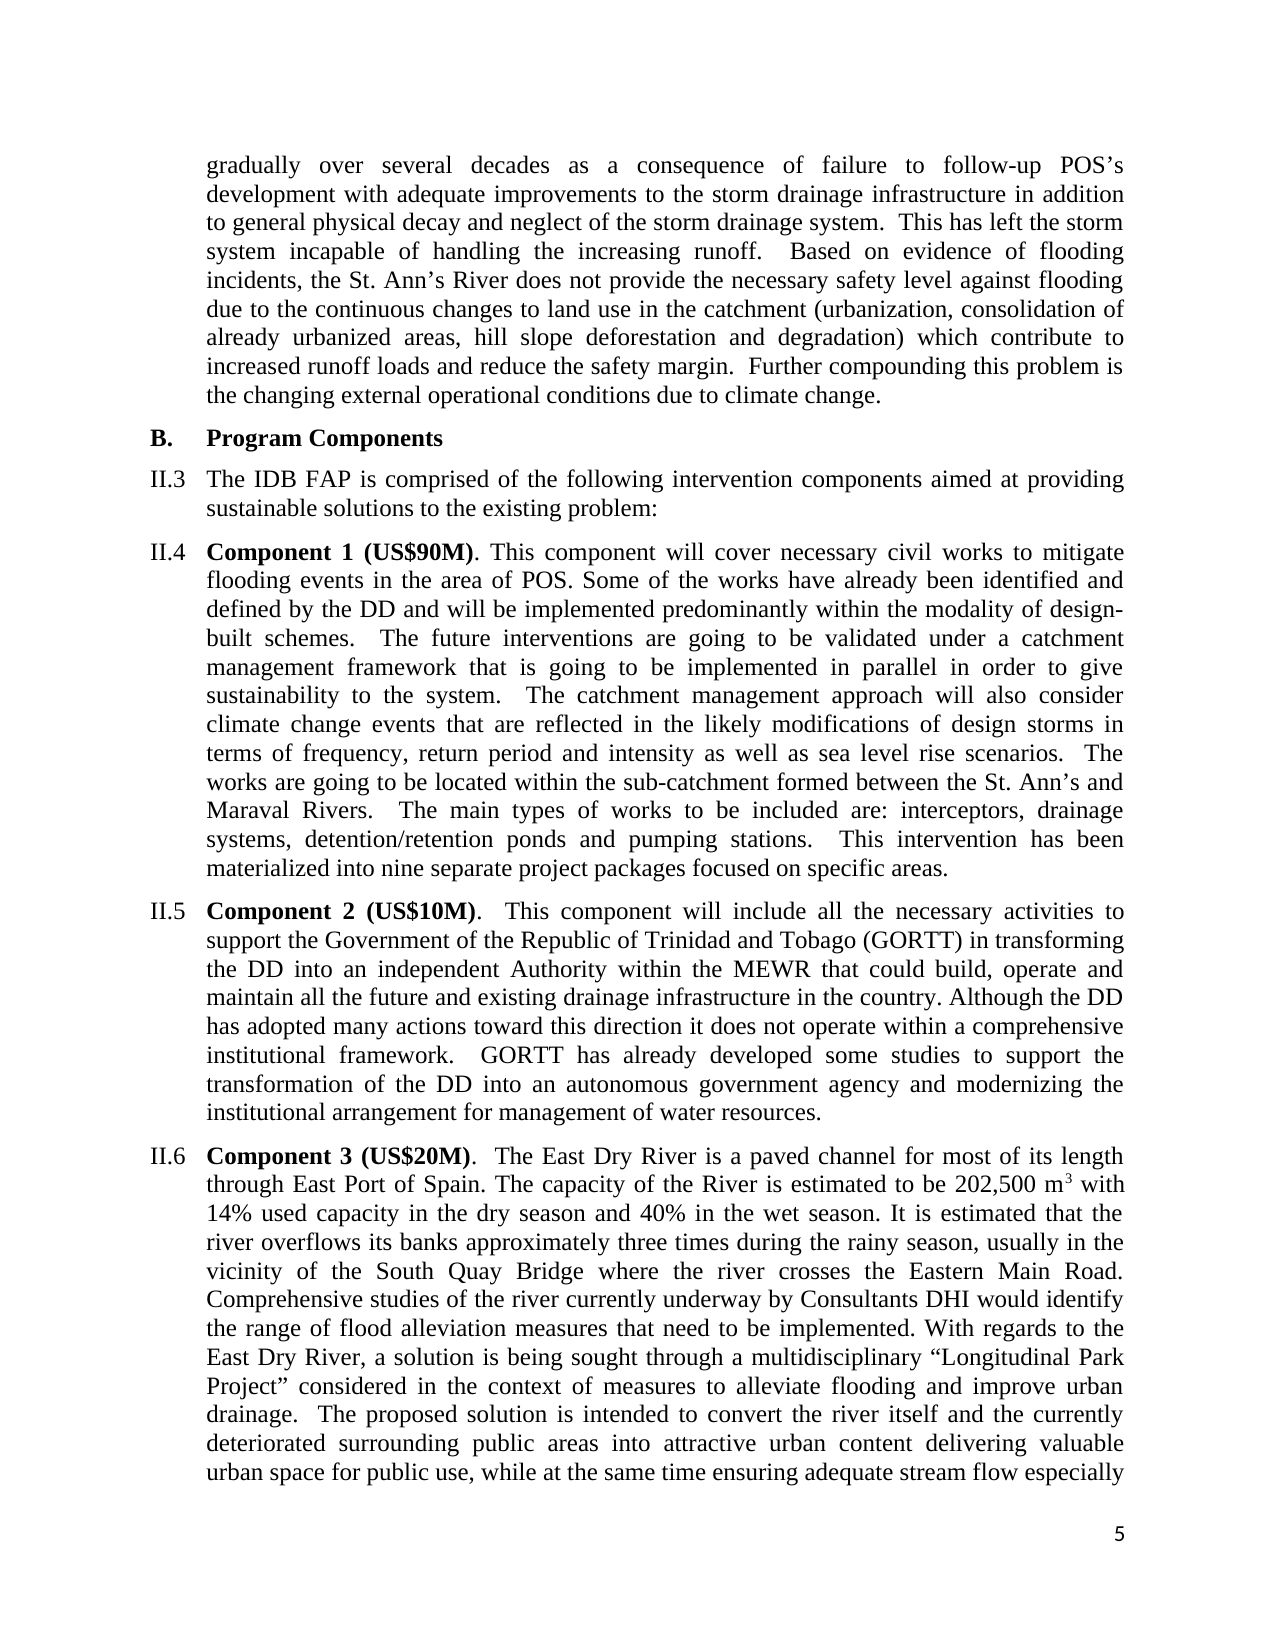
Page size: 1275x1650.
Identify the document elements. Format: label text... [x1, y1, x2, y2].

list Program Components [150, 423, 1125, 452]
text Component 2 (US$10M). This component will include all the necessary activities to support the Government of the Republic of Trinidad and Tobago (GORTT) in transforming the DD into an independent Authority within the MEWR that could build, operate and maintain all the future and existing drainage infrastructure in the country. Although the DD has adopted many actions toward this direction it does not operate within a comprehensive institutional framework. GORTT has already developed some studies to support the transformation of the DD into an autonomous government agency and modernizing the institutional arrangement for management of water resources. [150, 896, 1125, 1126]
text The IDB FAP is comprised of the following intervention components aimed at providing sustainable solutions to the existing problem: [150, 464, 1125, 522]
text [150, 1141, 1125, 1486]
text Component 1 (US$90M). This component will cover necessary civil works to mitigate flooding events in the area of POS. Some of the works have already been identified and defined by the DD and will be implemented predominantly within the modality of design-built schemes. The future interventions are going to be validated under a catchment management framework that is going to be implemented in parallel in order to give sustainability to the system. The catchment management approach will also consider climate change events that are reflected in the likely modifications of design storms in terms of frequency, return period and intensity as well as sea level rise scenarios. The works are going to be located within the sub-catchment formed between the St. Ann’s and Maraval Rivers. The main types of works to be included are: interceptors, drainage systems, detention/retention ponds and pumping stations. This intervention has been materialized into nine separate project packages focused on specific areas. [150, 537, 1125, 882]
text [150, 150, 1125, 409]
